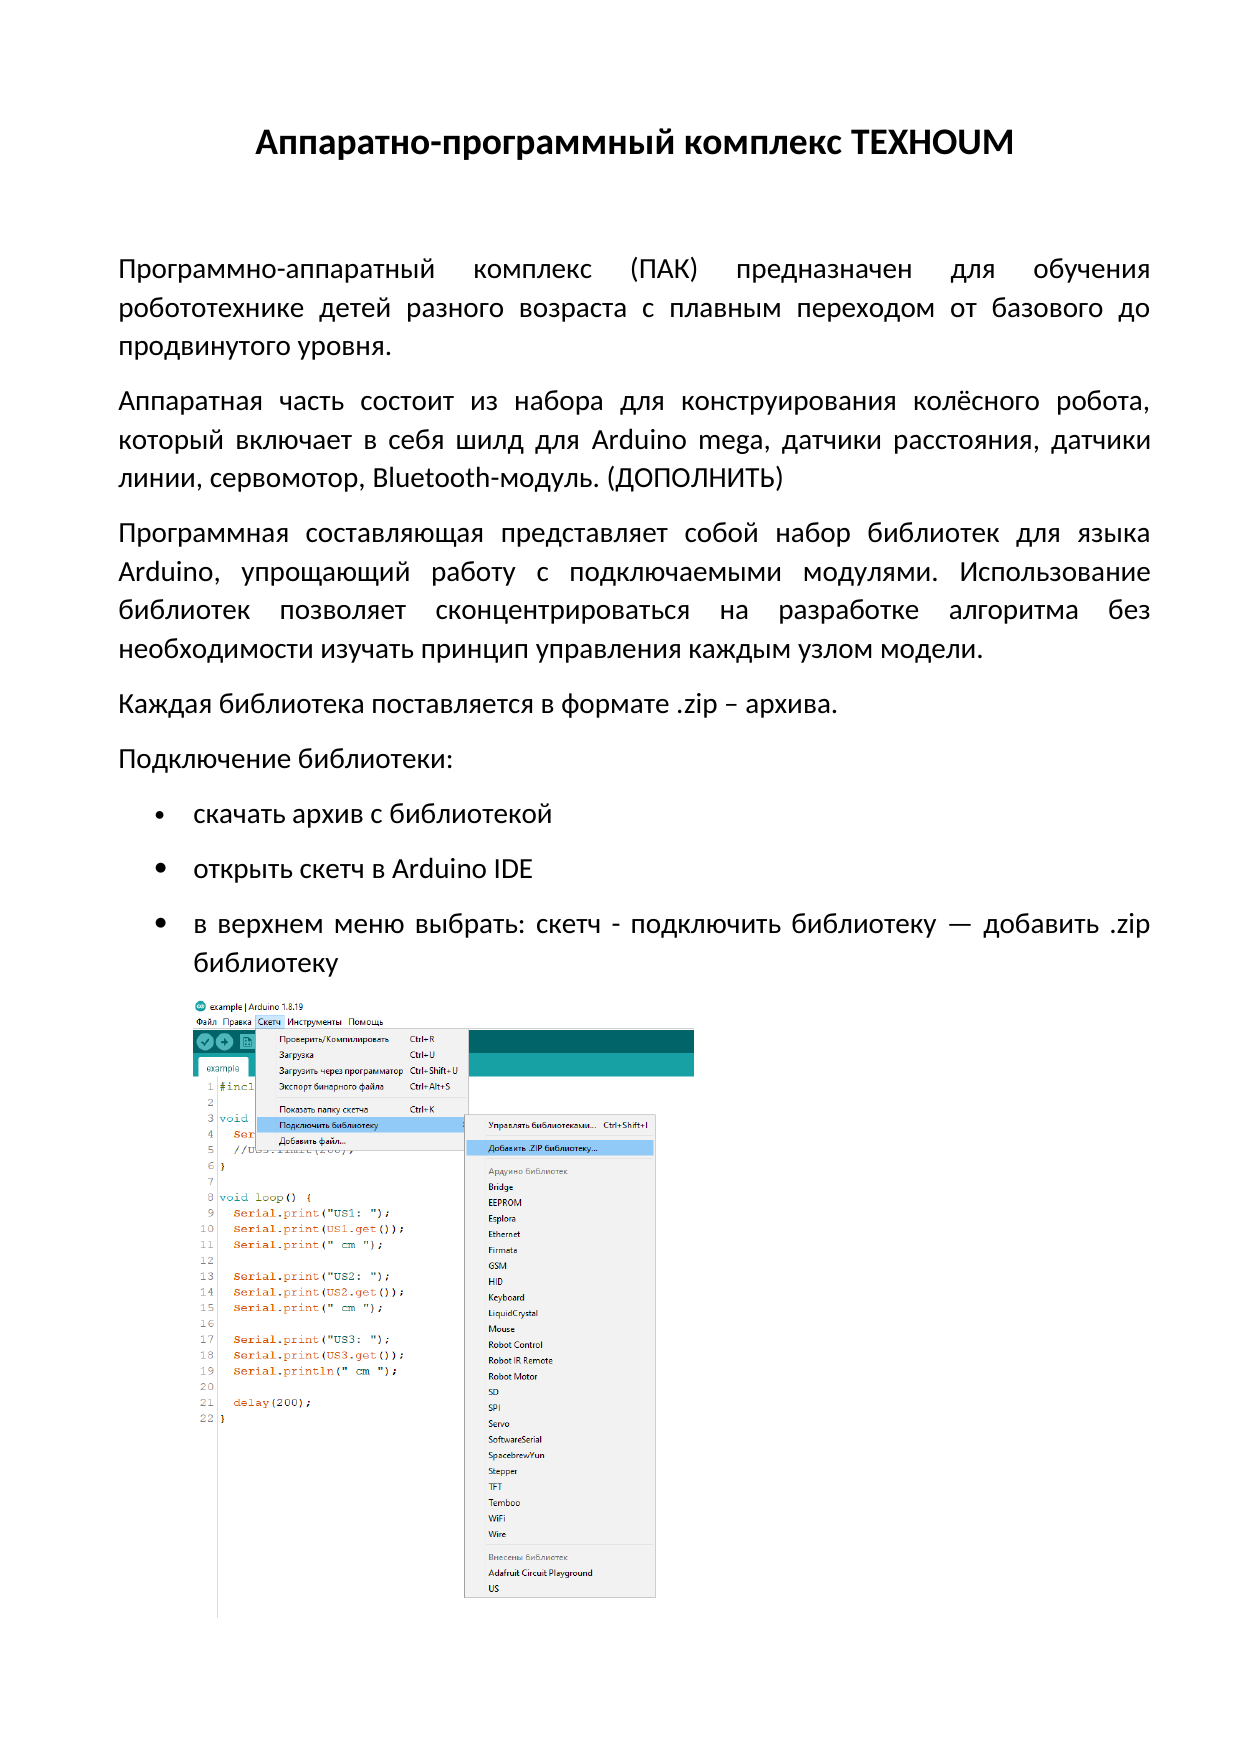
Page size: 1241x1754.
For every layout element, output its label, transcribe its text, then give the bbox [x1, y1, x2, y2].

text Программно-аппаратный комплекс (ПАК) предназначен для обучения робототехнике детей разного возраста с плавным переходом от базового до продвинутого уровня. [118, 250, 1152, 363]
picture [193, 998, 694, 1618]
list открыть скетч в Arduino IDE [156, 850, 1152, 886]
text Аппаратная часть состоит из набора для конструирования колёсного робота, который включает в себя шилд для Arduino mega, датчики расстояния, датчики линии, сервомотор, Bluetooth-модуль. (ДОПОЛНИТЬ) [118, 382, 1152, 495]
list скачать архив с библиотекой [156, 795, 1152, 831]
list в верхнем меню выбрать: скетч - подключить библиотеку — добавить .zip библиотеку [156, 905, 1152, 979]
text Каждая библиотека поставляется в формате .zip – архива. [118, 685, 1152, 720]
text Программная составляющая представляет собой набор библиотек для языка Arduino, упрощающий работу с подключаемыми модулями. Использование библиотек позволяет сконцентрироваться на разработке алгоритма без необходимости изучать принцип управления каждым узлом модели. [118, 514, 1152, 665]
text Аппаратно-программный комплекс TEXHOUM [118, 118, 1152, 164]
text Подключение библиотеки: [118, 740, 1152, 776]
